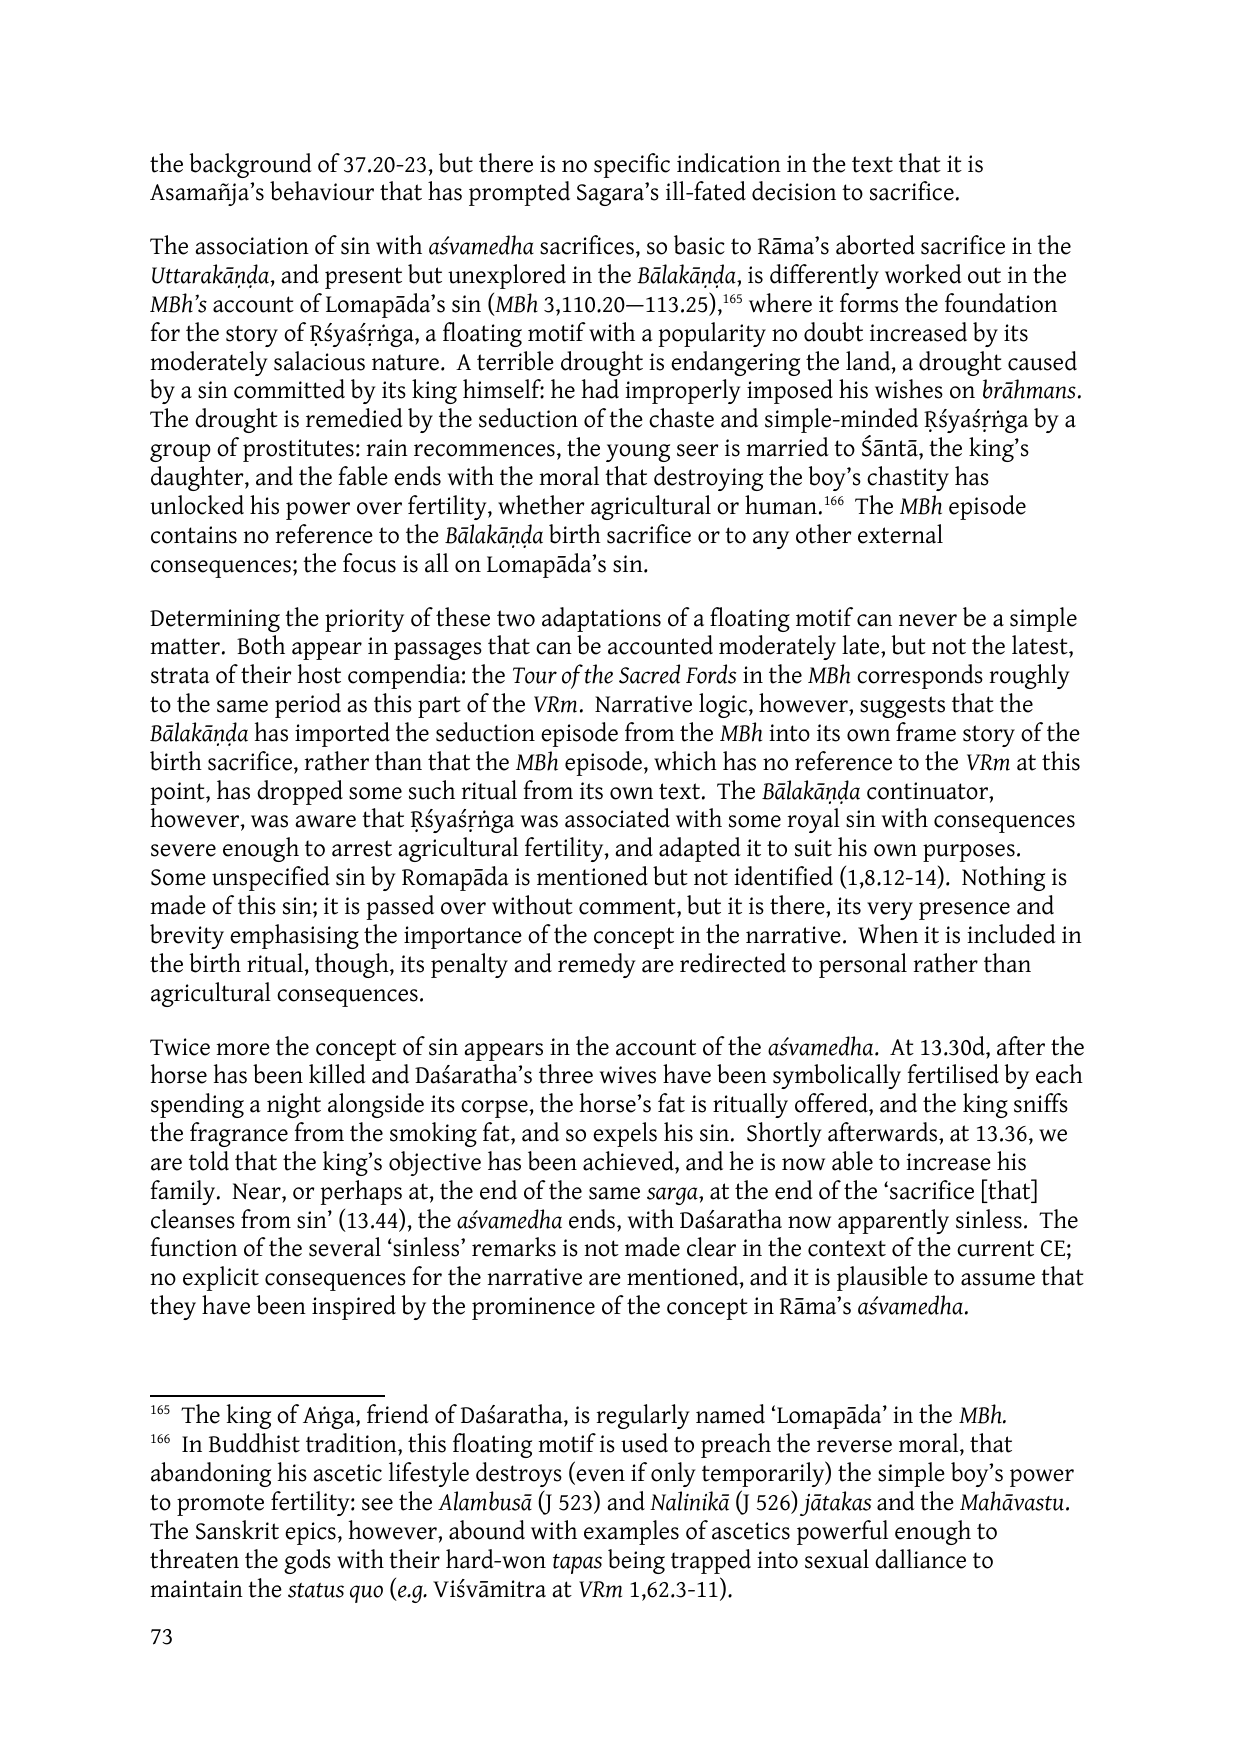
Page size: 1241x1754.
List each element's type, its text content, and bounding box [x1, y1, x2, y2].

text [150, 150, 1088, 208]
text Twice more the concept of sin appears in the account of the aśvamedha. At 13.30d, after the horse has been killed and Daśaratha’s three wives have been symbolically fertilised by each spending a night alongside its corpse, the horse’s fat is ritually offered, and the king sniffs the fragrance from the smoking fat, and so expels his sin. Shortly afterwards, at 13.36, we are told that the king’s objective has been achieved, and he is now able to increase his family. Near, or perhaps at, the end of the same sarga, at the end of the ‘sacrifice [that] cleanses from sin’ (13.44), the aśvamedha ends, with Daśaratha now apparently sinless. The function of the several ‘sinless’ remarks is not made clear in the context of the current CE; no explicit consequences for the narrative are mentioned, and it is plausible to assume that they have been inspired by the prominence of the concept in Rāma’s aśvamedha. [150, 1033, 1088, 1321]
text Determining the priority of these two adaptations of a floating motif can never be a simple matter. Both appear in passages that can be accounted moderately late, but not the latest, strata of their host compendia: the Tour of the Sacred Fords in the MBh corresponds roughly to the same period as this part of the VRm. Narrative logic, however, suggests that the Bālakāṇḍa has imported the seduction episode from the MBh into its own frame story of the birth sacrifice, rather than that the MBh episode, which has no reference to the VRm at this point, has dropped some such ritual from its own text. The Bālakāṇḍa continuator, however, was aware that Ṛśyaśṛṅga was associated with some royal sin with consequences severe enough to arrest agricultural fertility, and adapted it to suit his own purposes. Some unspecified sin by Romapāda is mentioned but not identified (1,8.12-14). Nothing is made of this sin; it is passed over without comment, but it is there, its very presence and brevity emphasising the importance of the concept in the narrative. When it is included in the birth ritual, though, its penalty and remedy are redirected to personal rather than agricultural consequences. [150, 604, 1088, 1008]
text The association of sin with aśvamedha sacrifices, so basic to Rāma’s aborted sacrifice in the Uttarakāṇḍa, and present but unexplored in the Bālakāṇḍa, is differently worked out in the MBh’s account of Lomapāda’s sin (MBh 3,110.20—113.25), where it forms the foundation for the story of Ṛśyaśṛṅga, a floating motif with a popularity no doubt increased by its moderately salacious nature. A terrible drought is endangering the land, a drought caused by a sin committed by its king himself: he had improperly imposed his wishes on brāhmans. The drought is remedied by the seduction of the chaste and simple-minded Ṛśyaśṛṅga by a group of prostitutes: rain recommences, the young seer is married to Śāntā, the king’s daughter, and the fable ends with the moral that destroying the boy’s chastity has unlocked his power over fertility, whether agricultural or human. The MBh episode contains no reference to the Bālakāṇḍa birth sacrifice or to any other external consequences; the focus is all on Lomapāda’s sin. [150, 233, 1088, 579]
